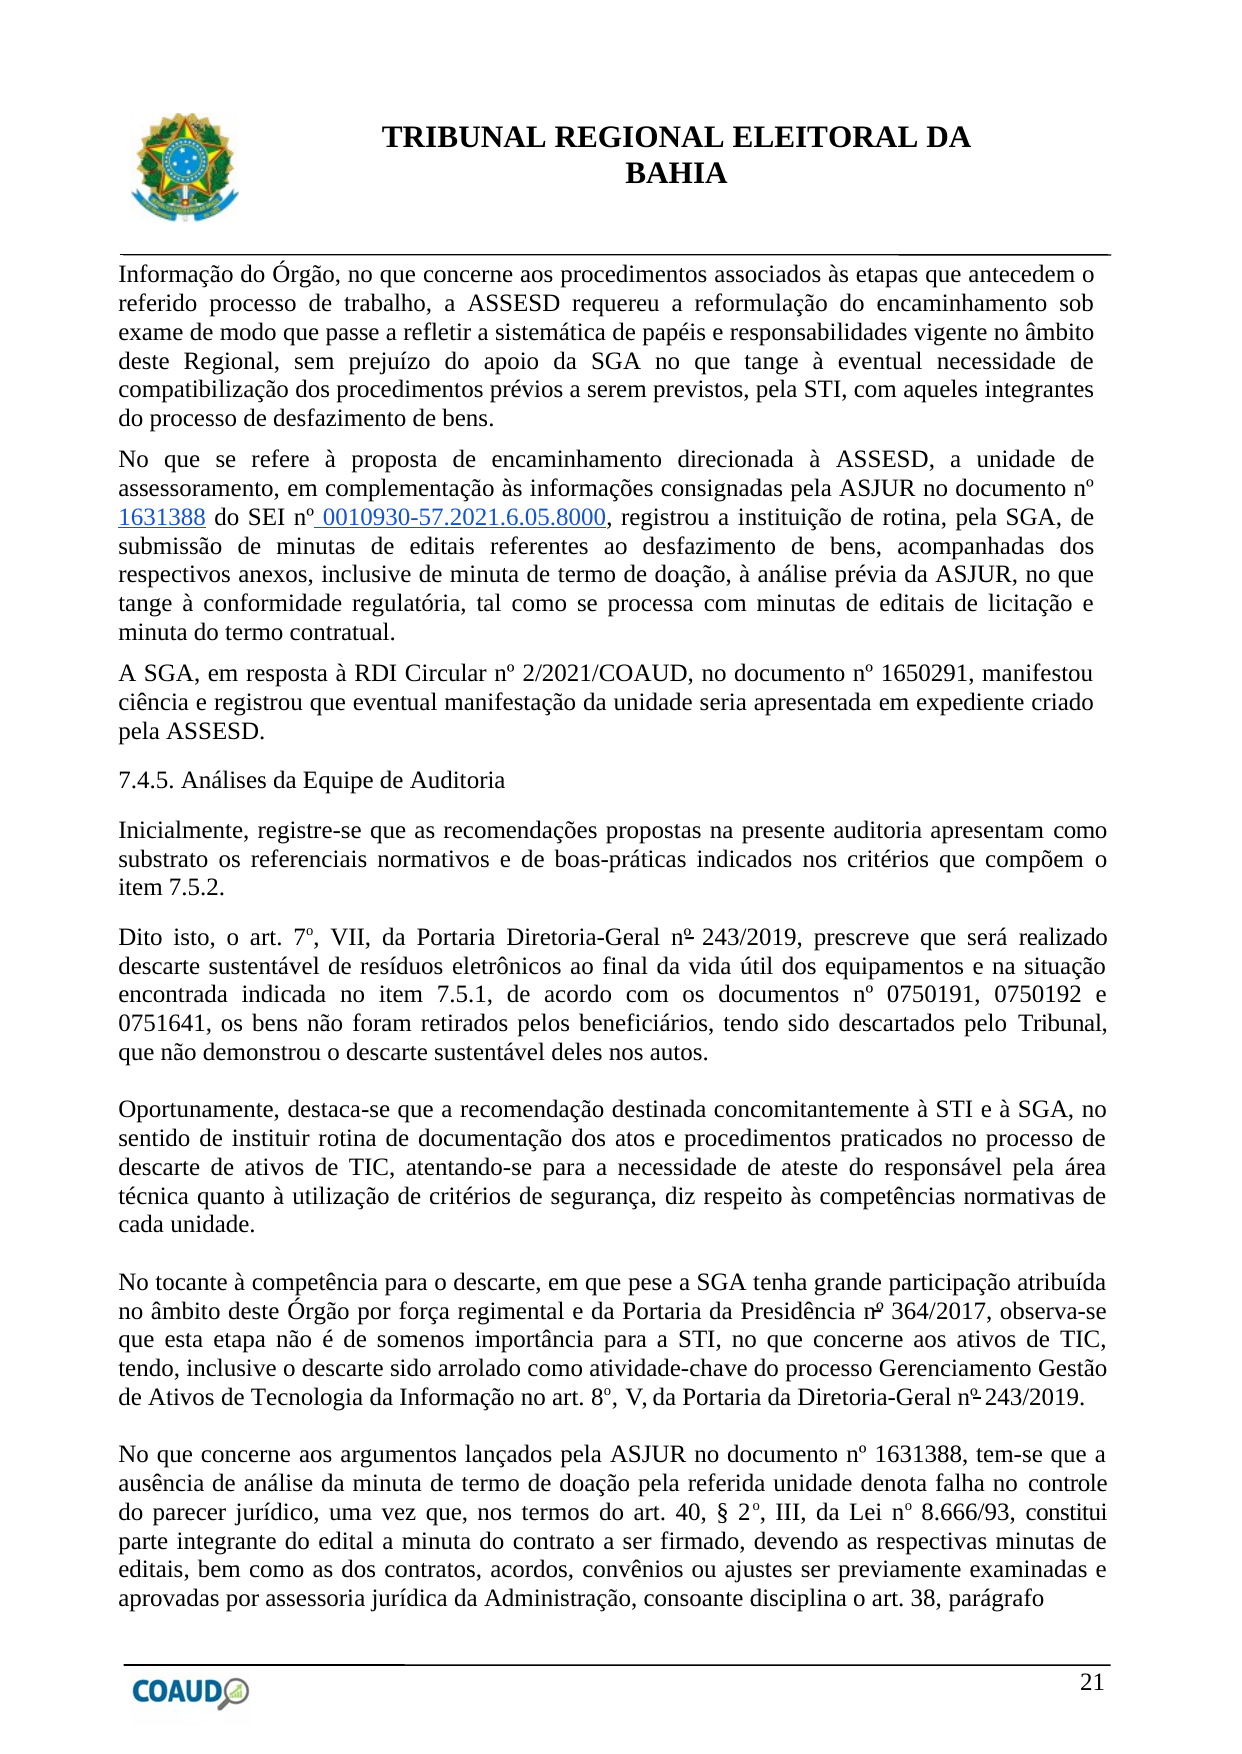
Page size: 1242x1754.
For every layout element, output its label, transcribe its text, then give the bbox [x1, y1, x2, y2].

text No que se refere à proposta de encaminhamento direcionada à ASSESD, a unidade de assessoramento, em complementação às informações consignadas pela ASJUR no documento nº 1631388 do SEI nº 0010930-57.2021.6.05.8000, registrou a instituição de rotina, pela SGA, de submissão de minutas de editais referentes ao desfazimento de bens, acompanhadas dos respectivos anexos, inclusive de minuta de termo de doação, à análise prévia da ASJUR, no que tange à conformidade regulatória, tal como se processa com minutas de editais de licitação e minuta do termo contratual. [118, 444, 1095, 646]
text Oportunamente, destaca-se que a recomendação destinada concomitantemente à STI e à SGA, no sentido de instituir rotina de documentação dos atos e procedimentos praticados no processo de descarte de ativos de TIC, atentando-se para a necessidade de ateste do responsável pela área técnica quanto à utilização de critérios de segurança, diz respeito às competências normativas de cada unidade. [118, 1094, 1107, 1238]
picture [130, 113, 240, 222]
text A SGA, em resposta à RDI Circular nº 2/2021/COAUD, no documento nº 1650291, manifestou ciência e registrou que eventual manifestação da unidade seria apresentada em expediente criado pela ASSESD. [118, 658, 1094, 744]
picture [130, 1666, 250, 1726]
text No tocante à competência para o descarte, em que pese a SGA tenha grande participação atribuída no âmbito deste Órgão por força regimental e da Portaria da Presidência nº 364/2017, observa-se que esta etapa não é de somenos importância para a STI, no que concerne aos ativos de TIC, tendo, inclusive o descarte sido arrolado como atividade-chave do processo Gerenciamento Gestão de Ativos de Tecnologia da Informação no art. 8o, V, da Portaria da Diretoria-Geral nº 243/2019. [118, 1267, 1108, 1411]
text 7.4.5. Análises da Equipe de Auditoria [118, 765, 1133, 794]
text No que concerne aos argumentos lançados pela ASJUR no documento nº 1631388, tem-se que a ausência de análise da minuta de termo de doação pela referida unidade denota falha no controle do parecer jurídico, uma vez que, nos termos do art. 40, § 2o, III, da Lei no 8.666/93, constitui parte integrante do edital a minuta do contrato a ser firmado, devendo as respectivas minutas de editais, bem como as dos contratos, acordos, convênios ou ajustes ser previamente examinadas e aprovadas por assessoria jurídica da Administração, consoante disciplina o art. 38, parágrafo [118, 1439, 1107, 1612]
text Inicialmente, registre-se que as recomendações propostas na presente auditoria apresentam como substrato os referenciais normativos e de boas-práticas indicados nos critérios que compõem o item 7.5.2. [118, 815, 1107, 901]
text Dito isto, o art. 7o, VII, da Portaria Diretoria-Geral nº 243/2019, prescreve que será realizado descarte sustentável de resíduos eletrônicos ao final da vida útil dos equipamentos e na situação encontrada indicada no item 7.5.1, de acordo com os documentos nº 0750191, 0750192 e 0751641, os bens não foram retirados pelos beneficiários, tendo sido descartados pelo Tribunal, que não demonstrou o descarte sustentável deles nos autos. [118, 922, 1108, 1066]
text Informação do Órgão, no que concerne aos procedimentos associados às etapas que antecedem o referido processo de trabalho, a ASSESD requereu a reformulação do encaminhamento sob exame de modo que passe a refletir a sistemática de papéis e responsabilidades vigente no âmbito deste Regional, sem prejuízo do apoio da SGA no que tange à eventual necessidade de compatibilização dos procedimentos prévios a serem previstos, pela STI, com aqueles integrantes do processo de desfazimento de bens. [118, 259, 1095, 432]
